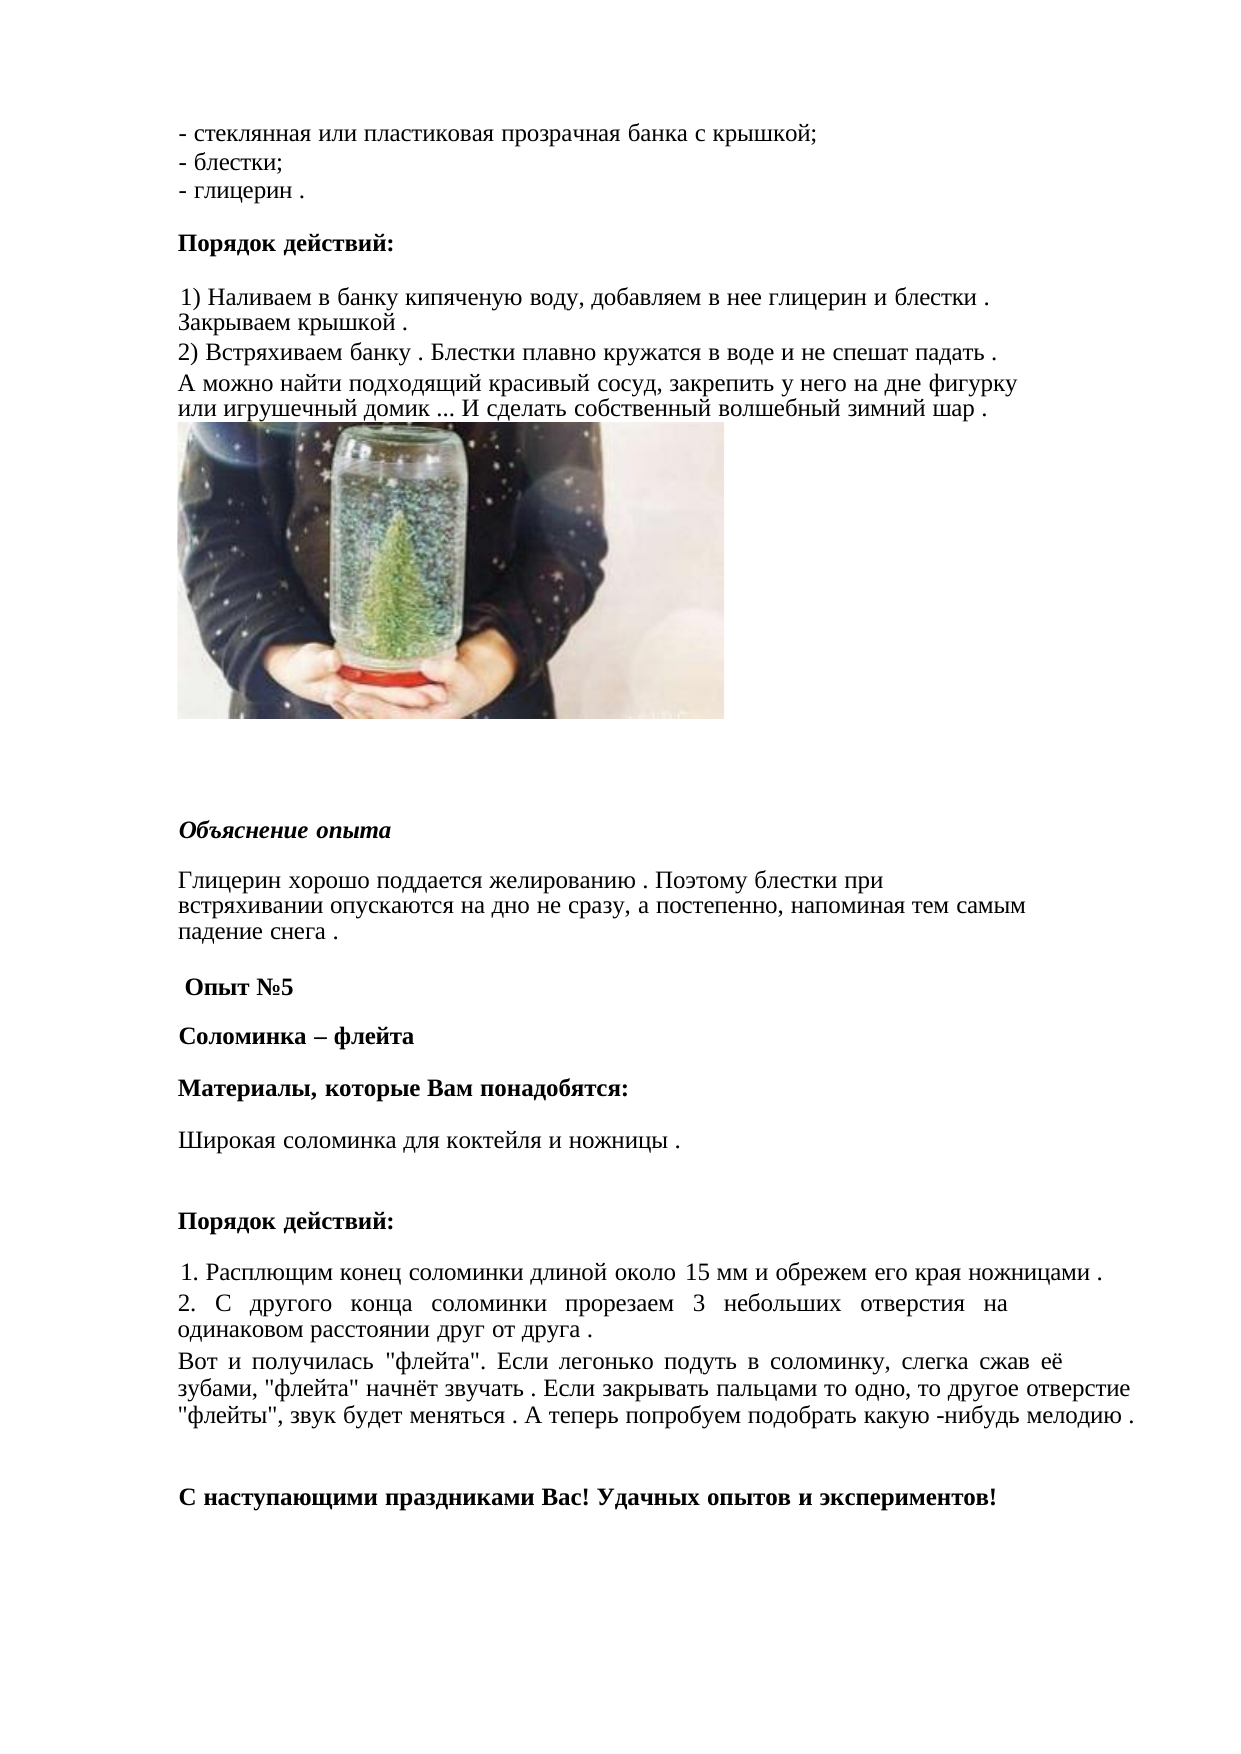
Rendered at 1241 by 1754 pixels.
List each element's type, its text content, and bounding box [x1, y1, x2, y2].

text А можно найти подходящий красивый сосуд, закрепить у него на дне фигурку или игрушечный домик ... И сделать собственный волшебный зимний шар . [177, 370, 1061, 422]
text Материалы, которые Вам понадобятся: [178, 1079, 1151, 1101]
text - стеклянная или пластиковая прозрачная банка с крышкой; [178, 123, 1151, 146]
picture [177, 422, 725, 719]
text 1. Расплющим конец соломинки длиной около 15 мм и обрежем его края ножницами . [180, 1262, 1151, 1285]
text - блестки; [178, 151, 1151, 175]
text С наступающими праздниками Вас! Удачных опытов и экспериментов! [178, 1487, 1151, 1509]
text Опыт №5 [184, 974, 1151, 1001]
text 2. С другого конца соломинки прорезаем 3 небольших отверстия на одинаковом расстоянии друг от друга . [177, 1291, 1151, 1342]
text - глицерин . [178, 180, 1151, 203]
text Порядок действий: [178, 233, 1151, 256]
text Объяснение опыта [178, 816, 1151, 844]
text 2) Встряхиваем банку . Блестки плавно кружатся в воде и не спешат падать . [178, 342, 1151, 364]
text Соломинка – флейта [178, 1026, 1151, 1049]
text 1) Наливаем в банку кипяченую воду, добавляем в нее глицерин и блестки . Закрываем крышкой . [178, 284, 1103, 336]
text Широкая соломинка для коктейля и ножницы . [178, 1130, 1151, 1153]
text Вот и получилась "флейта". Если легонько подуть в соломинку, слегка сжав её зубами, "флейта" начнёт звучать . Если закрывать пальцами то одно, то другое отверстие "флейты", звук будет меняться . А теперь попробуем подобрать какую -нибудь мелодию . [177, 1348, 1151, 1428]
text Порядок действий: [178, 1211, 1151, 1234]
text Глицерин хорошо поддается желированию . Поэтому блестки при встряхивании опускаются на дно не сразу, а постепенно, напоминая тем самым падение снега . [178, 868, 1035, 944]
